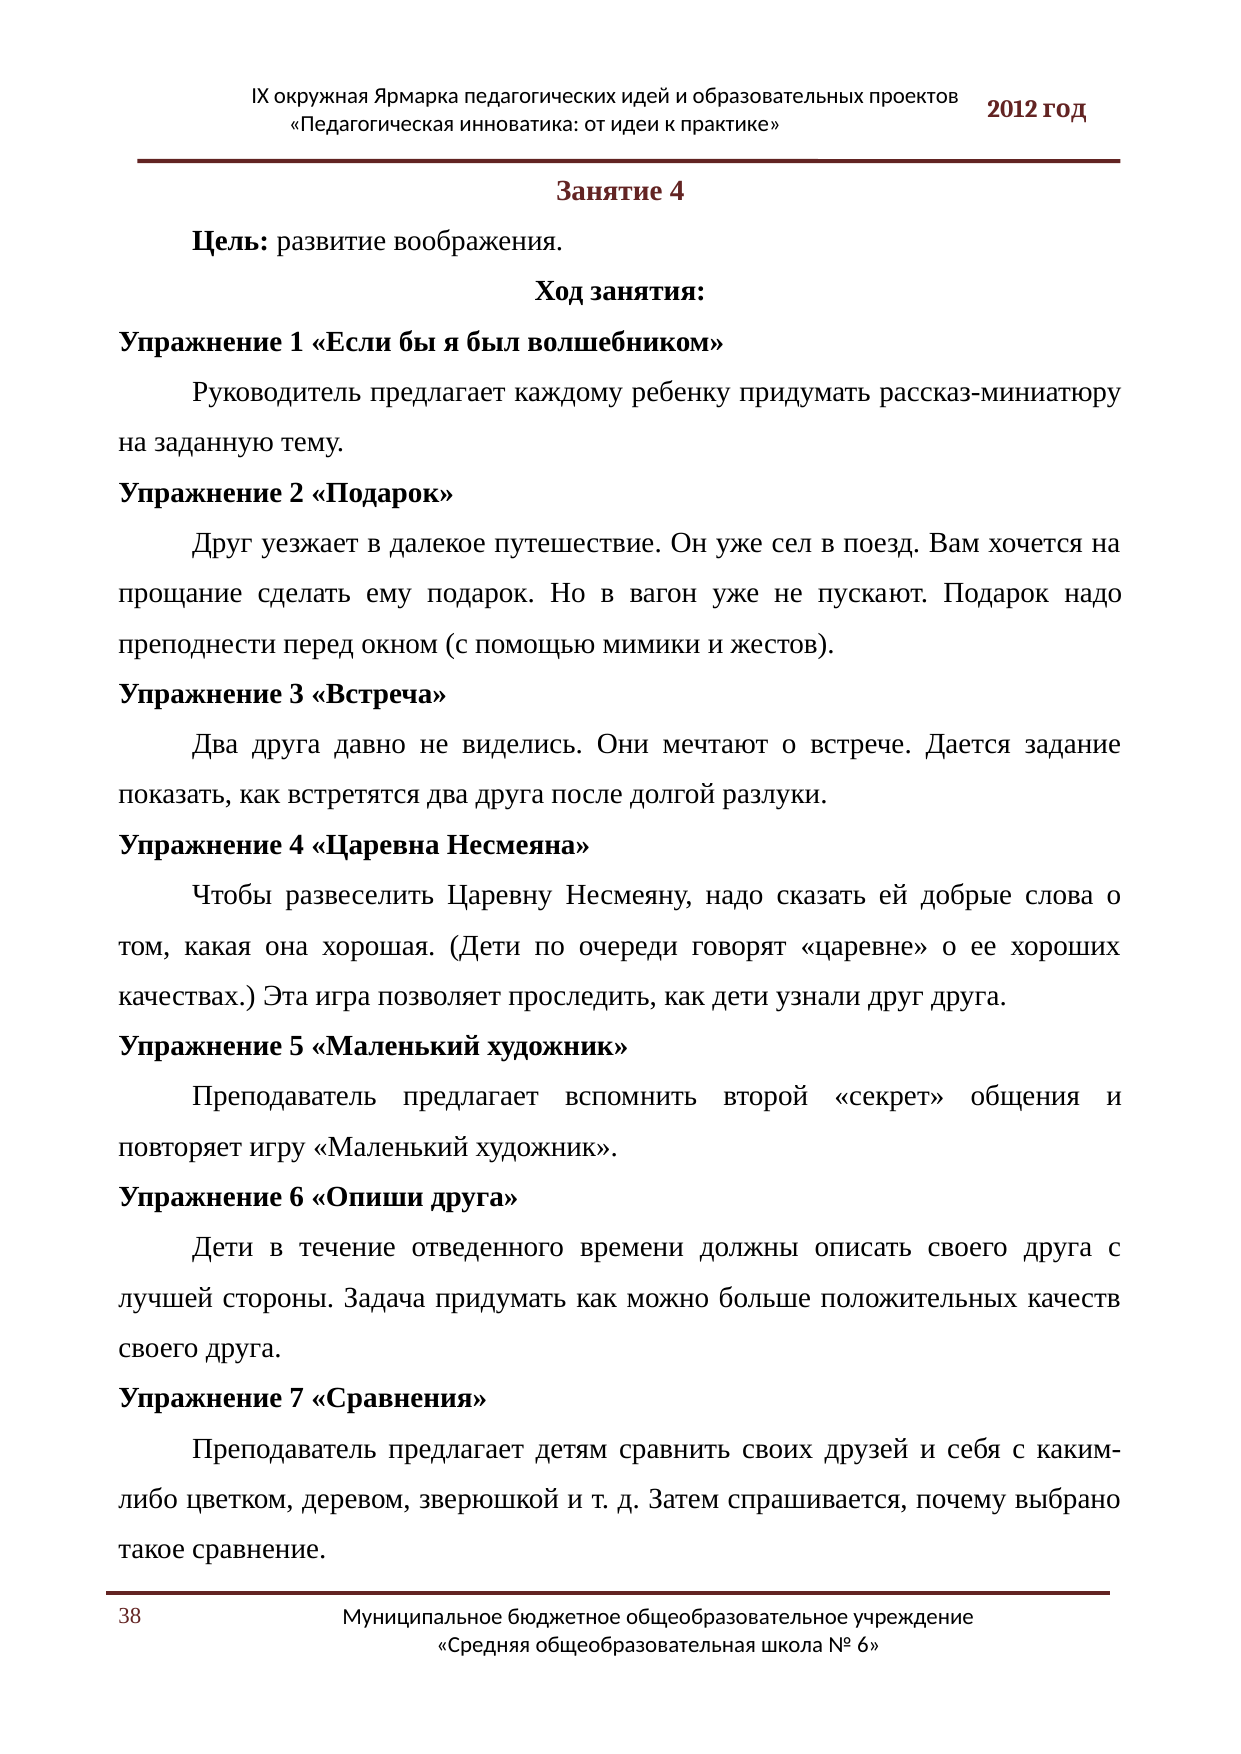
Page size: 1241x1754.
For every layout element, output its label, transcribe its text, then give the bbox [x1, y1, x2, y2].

text Цель: развитие воображения. [118, 223, 1122, 257]
text Упражнение 2 «Подарок» [118, 475, 1122, 508]
text Ход занятия: [118, 273, 1122, 307]
text Дети в течение отведенного времени должны описать своего друга с лучшей стороны. Задача придумать как можно больше положительных качеств своего друга. [118, 1229, 1122, 1364]
text Упражнение 4 «Царевна Несмеяна» [118, 827, 1122, 861]
text Руководитель предлагает каждому ребенку придумать рассказ-миниатюру на заданную тему. [118, 374, 1122, 458]
text Упражнение 6 «Опиши друга» [118, 1179, 1122, 1213]
text Занятие 4 [118, 173, 1122, 206]
text Друг уезжает в далекое путешествие. Он уже сел в поезд. Вам хочется на прощание сделать ему подарок. Но в вагон уже не пускают. Подарок надо преподнести перед окном (с помощью мимики и жестов). [118, 525, 1122, 659]
text Преподаватель предлагает вспомнить второй «секрет» общения и повторяет игру «Маленький художник». [118, 1078, 1122, 1162]
text Упражнение 7 «Сравнения» [118, 1380, 1122, 1414]
text Упражнение 5 «Маленький художник» [118, 1028, 1122, 1062]
text Упражнение 1 «Если бы я был волшебником» [118, 324, 1122, 357]
text Чтобы развеселить Царевну Несмеяну, надо сказать ей добрые слова о том, какая она хорошая. (Дети по очереди говорят «царевне» о ее хороших качествах.) Эта игра позволяет проследить, как дети узнали друг друга. [118, 877, 1122, 1011]
text Преподаватель предлагает детям сравнить своих друзей и себя с каким-либо цветком, деревом, зверюшкой и т. д. Затем спрашивается, почему выбрано такое сравнение. [118, 1431, 1122, 1565]
text Упражнение 3 «Встреча» [118, 676, 1122, 709]
text Два друга давно не виделись. Они мечтают о встрече. Дается задание показать, как встретятся два друга после долгой разлуки. [118, 726, 1122, 810]
